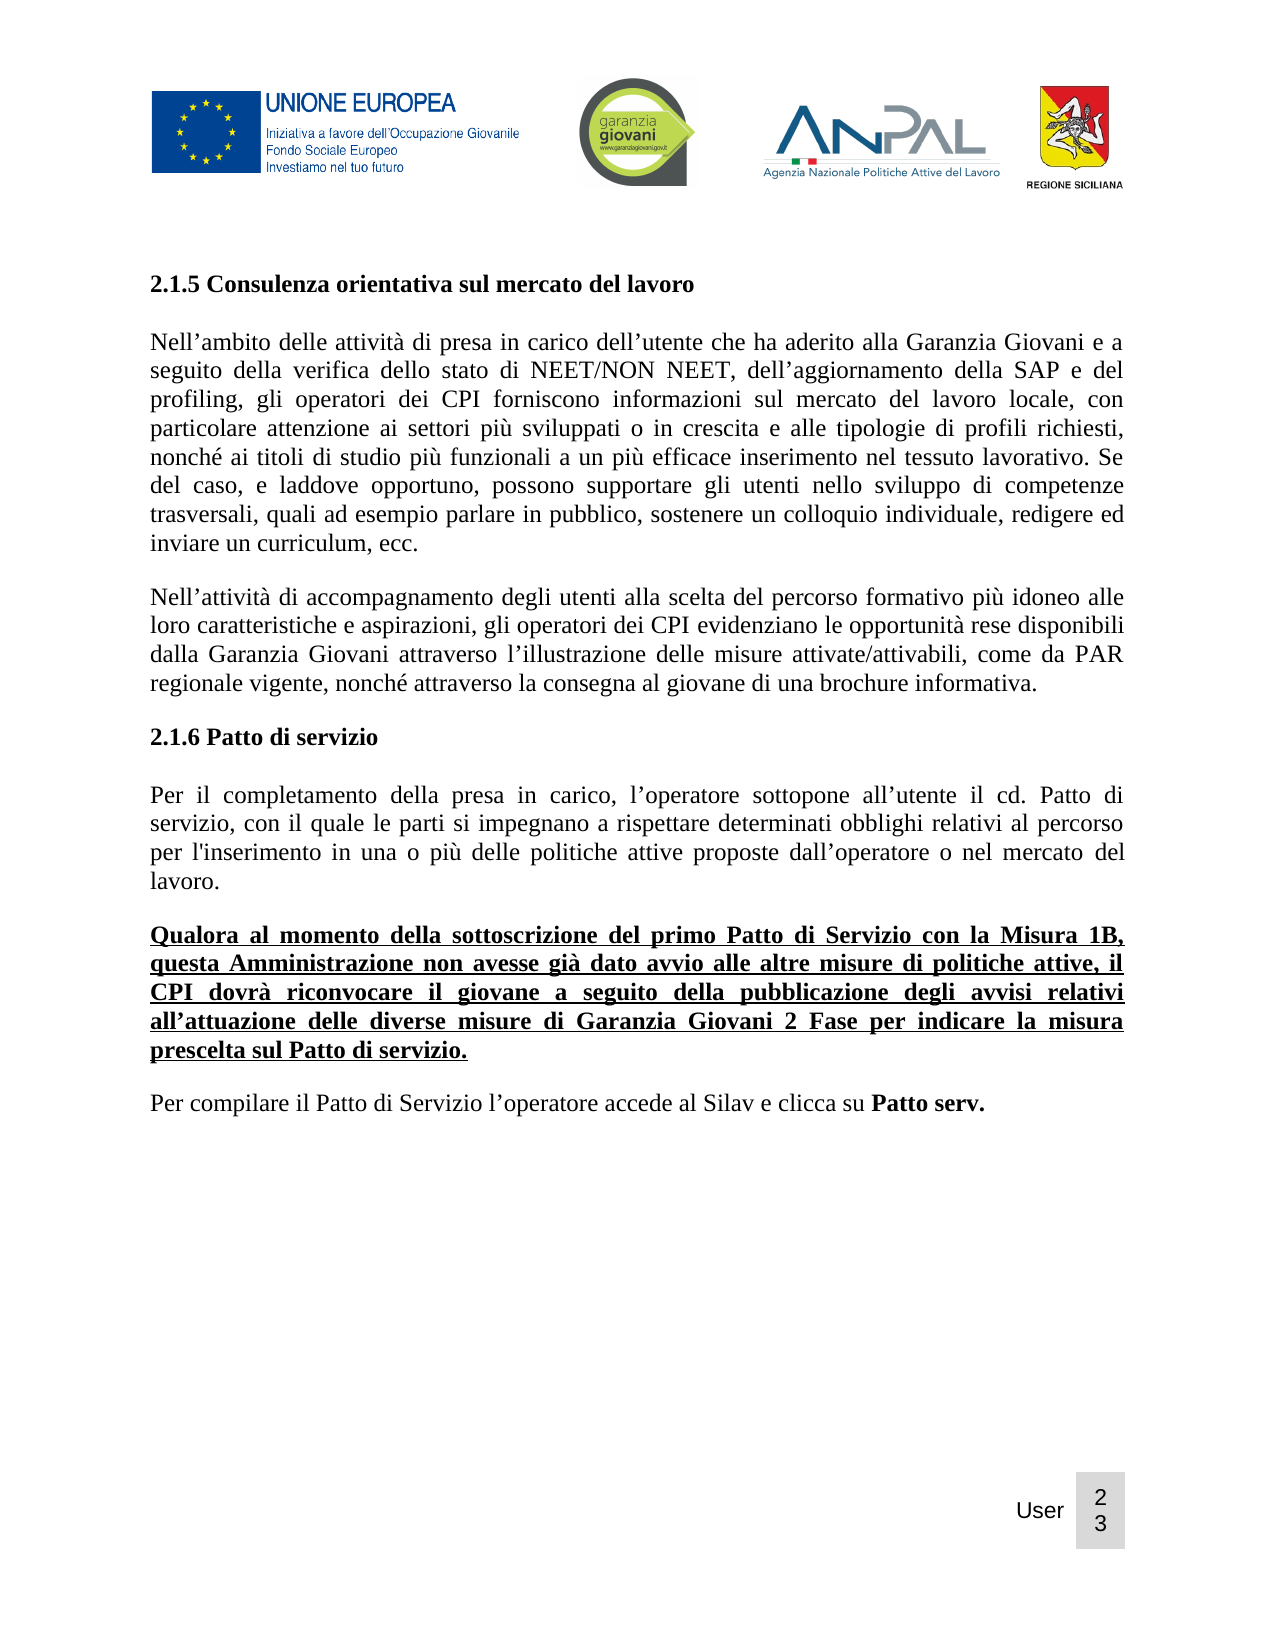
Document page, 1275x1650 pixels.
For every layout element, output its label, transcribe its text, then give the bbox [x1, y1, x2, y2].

subtitle 2.1.6 Patto di servizio [150, 722, 1125, 751]
text Qualora al momento della sottoscrizione del primo Patto di Servizio con la Misura 1B, questa Amministrazione non avesse già dato avvio alle altre misure di politiche attive, il CPI dovrà riconvocare il giovane a seguito della pubblicazione degli avvisi relativi all’attuazione delle diverse misure di Garanzia Giovani 2 Fase per indicare la misura prescelta sul Patto di servizio. [150, 946, 1125, 1002]
text Per compilare il Patto di Servizio l’operatore accede al Silav e clicca su Patto serv. [150, 1088, 1125, 1117]
picture [759, 97, 1003, 189]
text Qualora al momento della sottoscrizione del primo Patto di Servizio con la Misura 1B, questa Amministrazione non avesse già dato avvio alle altre misure di politiche attive, il CPI dovrà riconvocare il giovane a seguito della pubblicazione degli avvisi relativi all’attuazione delle diverse misure di Garanzia Giovani 2 Fase per indicare la misura prescelta sul Patto di servizio. [150, 1004, 1125, 1063]
text Per il completamento della presa in carico, l’operatore sottopone all’utente il cd. Patto di servizio, con il quale le parti si impegnano a rispettare determinati obblighi relativi al percorso per l'inserimento in una o più delle politiche attive proposte dall’operatore o nel mercato del lavoro. [150, 780, 1125, 895]
picture [1025, 84, 1124, 189]
text Qualora al momento della sottoscrizione del primo Patto di Servizio con la Misura 1B, questa Amministrazione non avesse già dato avvio alle altre misure di politiche attive, il CPI dovrà riconvocare il giovane a seguito della pubblicazione degli avvisi relativi all’attuazione delle diverse misure di Garanzia Giovani 2 Fase per indicare la misura prescelta sul Patto di servizio. [150, 920, 1125, 945]
picture [577, 75, 700, 189]
text Nell’ambito delle attività di presa in carico dell’utente che ha aderito alla Garanzia Giovani e a seguito della verifica dello stato di NEET/NON NEET, dell’aggiornamento della SAP e del profiling, gli operatori dei CPI forniscono informazioni sul mercato del lavoro locale, con particolare attenzione ai settori più sviluppati o in crescita e alle tipologie di profili richiesti, nonché ai titoli di studio più funzionali a un più efficace inserimento nel tessuto lavorativo. Se del caso, e laddove opportuno, possono supportare gli utenti nello sviluppo di competenze trasversali, quali ad esempio parlare in pubblico, sostenere un colloquio individuale, redigere ed inviare un curriculum, ecc. [150, 327, 1125, 557]
subtitle 2.1.5 Consulenza orientativa sul mercato del lavoro [150, 269, 1125, 298]
picture [151, 91, 519, 173]
text Nell’attività di accompagnamento degli utenti alla scelta del percorso formativo più idoneo alle loro caratteristiche e aspirazioni, gli operatori dei CPI evidenziano le opportunità rese disponibili dalla Garanzia Giovani attraverso l’illustrazione delle misure attivate/attivabili, come da PAR regionale vigente, nonché attraverso la consegna al giovane di una brochure informativa. [150, 582, 1125, 697]
